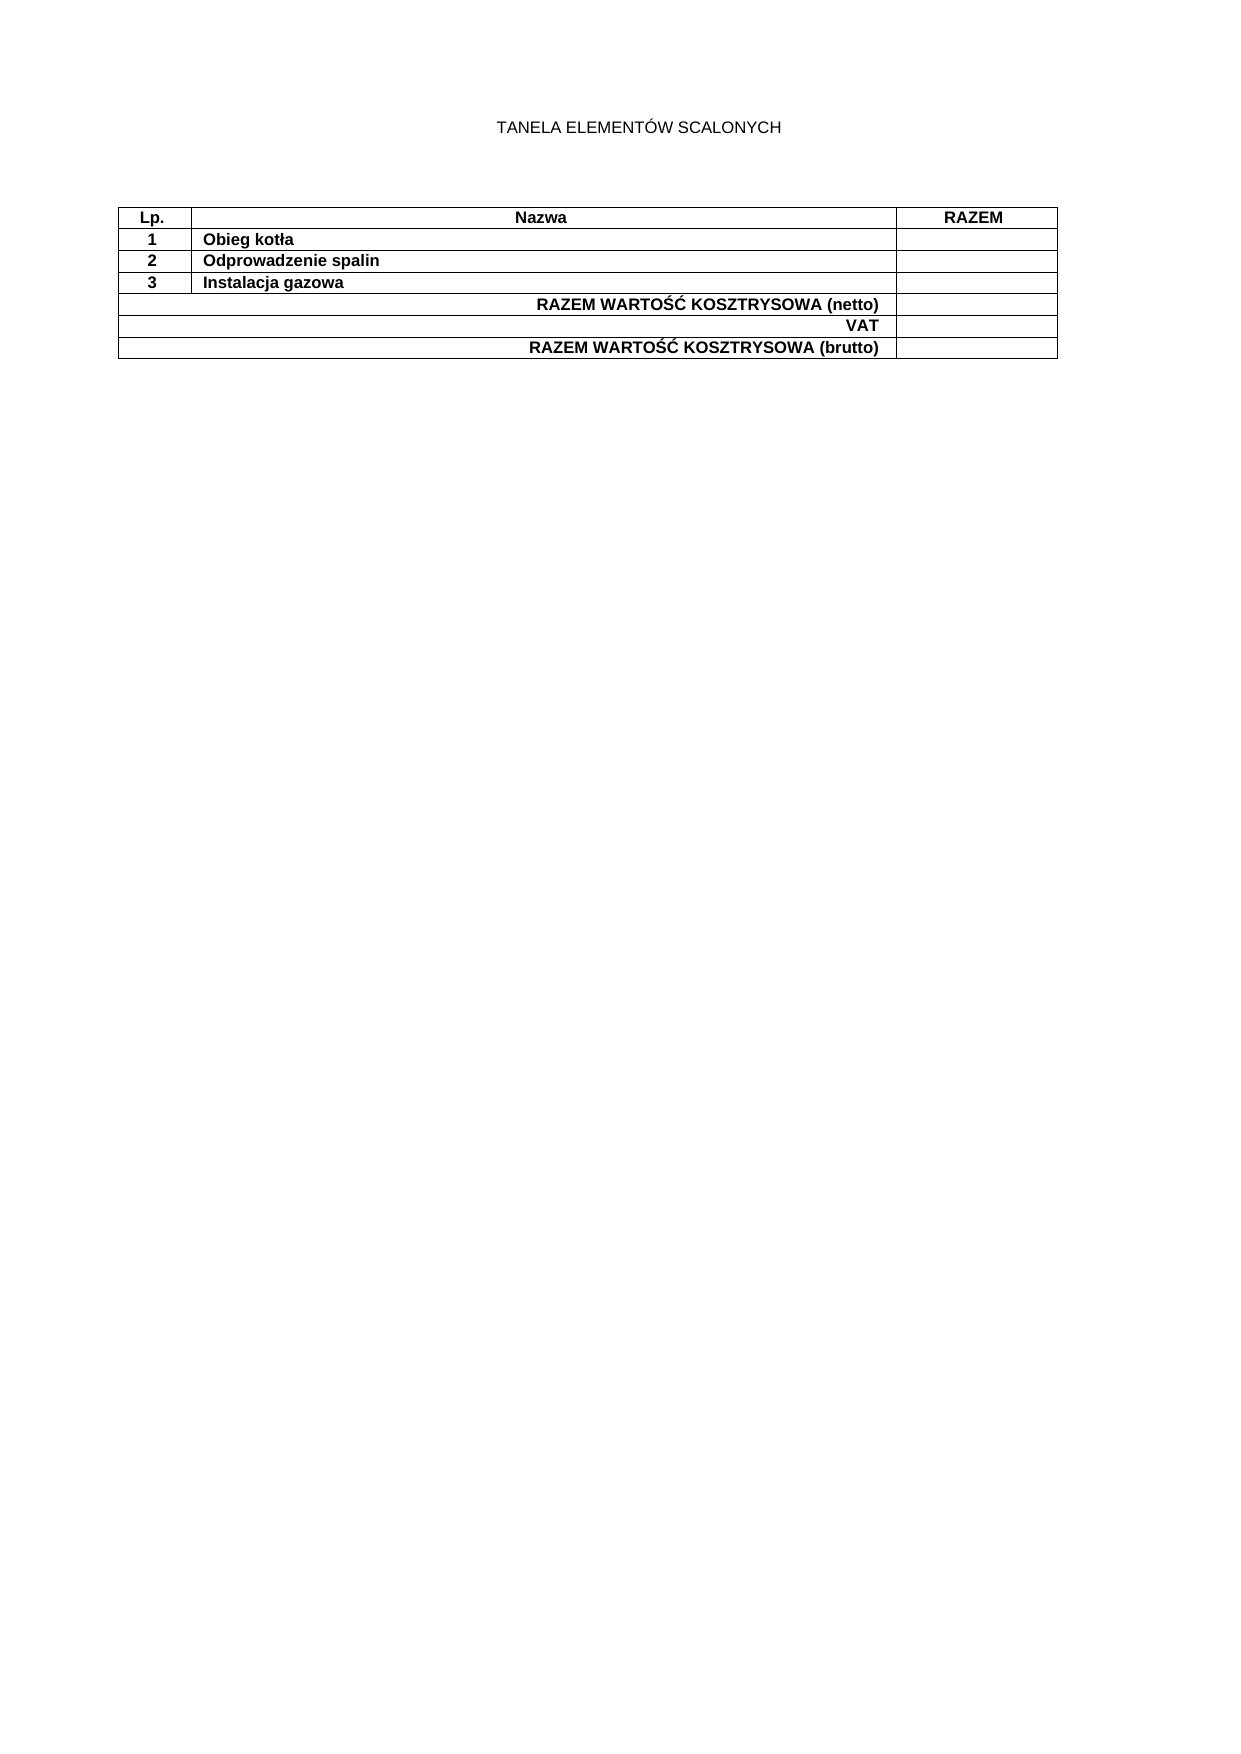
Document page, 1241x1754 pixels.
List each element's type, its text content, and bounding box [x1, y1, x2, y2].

table_cell 1 [119, 229, 191, 250]
table_cell 3 [119, 273, 191, 293]
table_cell [897, 273, 1057, 293]
table_cell VAT [119, 316, 896, 337]
table_cell RAZEM WARTOŚĆ KOSZTRYSOWA (brutto) [119, 338, 896, 358]
table_cell Odprowadzenie spalin [192, 251, 896, 272]
table_cell Obieg kotła [192, 229, 896, 250]
table_cell Instalacja gazowa [192, 273, 896, 293]
table_cell 2 [119, 251, 191, 272]
table_header Lp. [119, 208, 191, 228]
table_cell [897, 251, 1057, 272]
table_header RAZEM [897, 208, 1057, 228]
table_cell [897, 229, 1057, 250]
table_header Nazwa [192, 208, 896, 228]
subtitle TANELA ELEMENTÓW SCALONYCH [117, 118, 782, 137]
table_cell RAZEM WARTOŚĆ KOSZTRYSOWA (netto) [119, 294, 896, 315]
table_cell [897, 316, 1057, 337]
table_cell [897, 338, 1057, 358]
table_cell [897, 294, 1057, 315]
